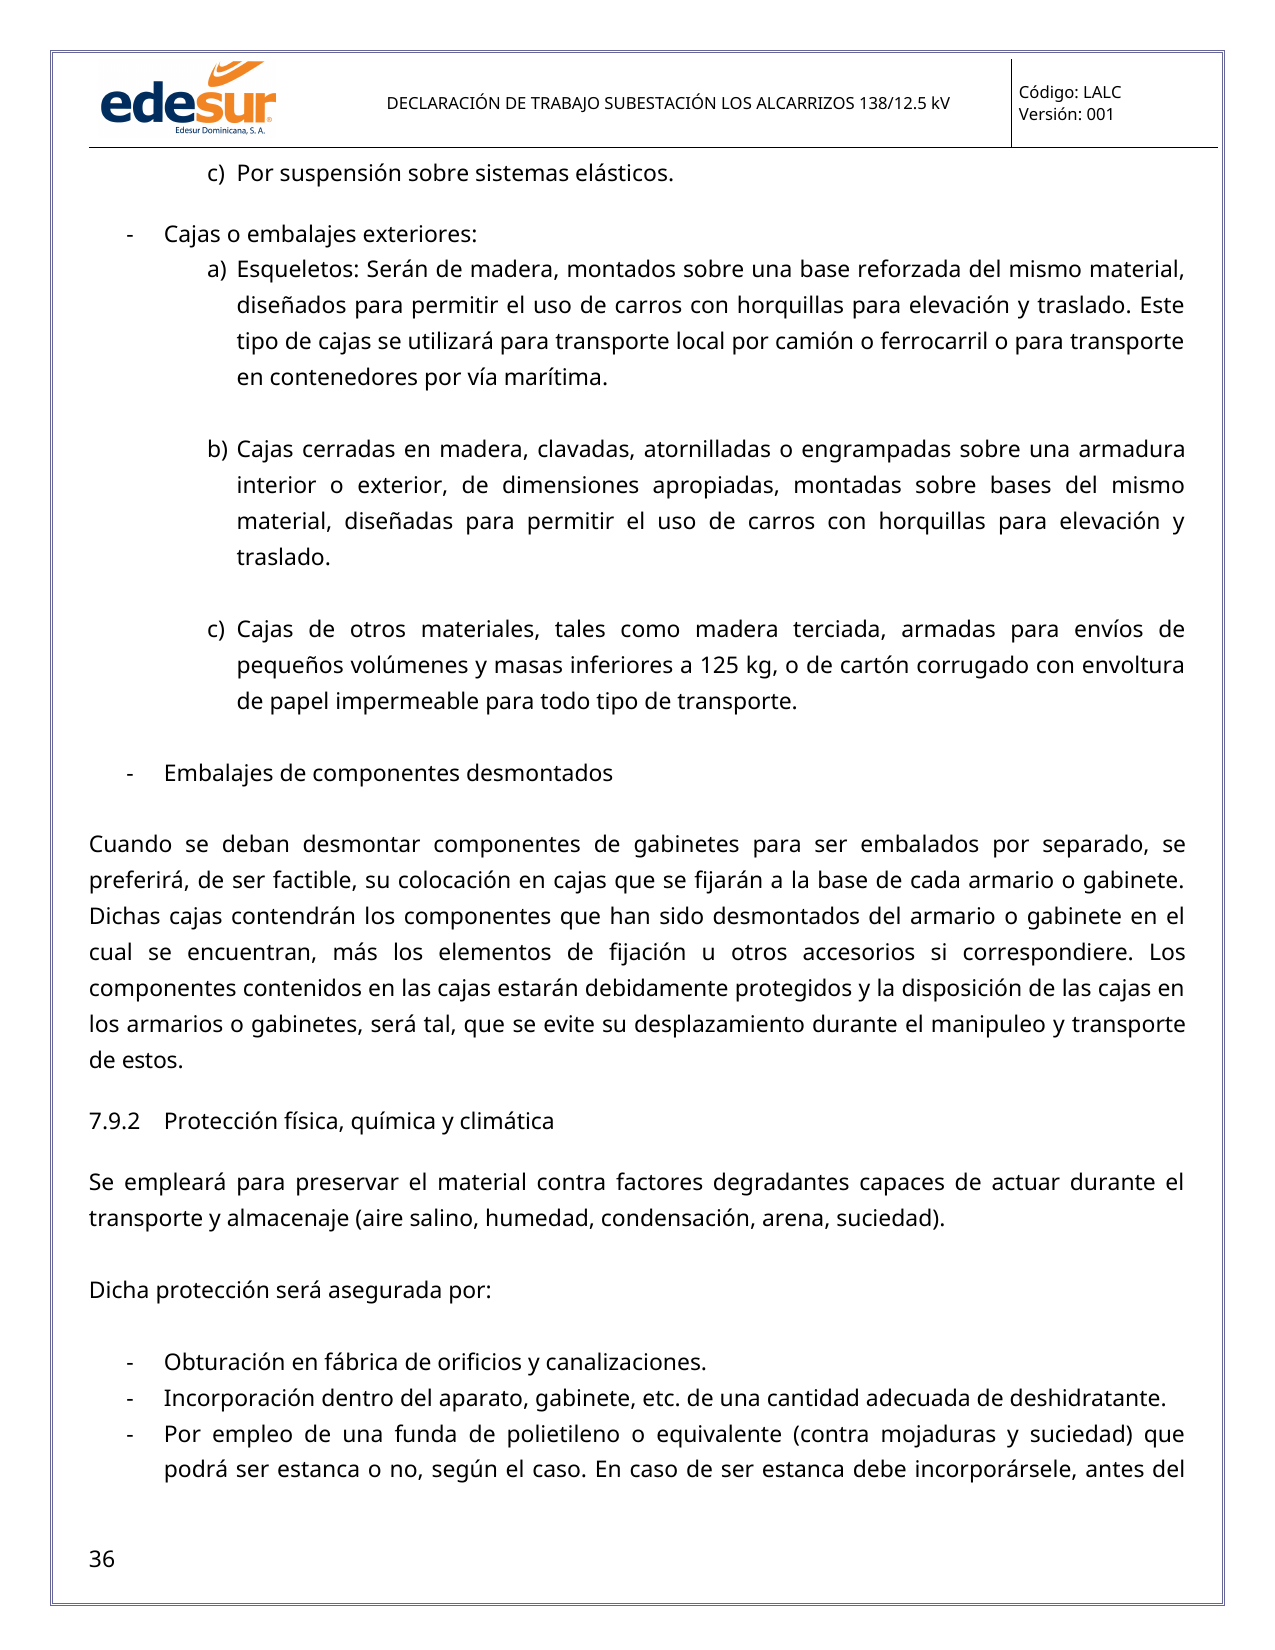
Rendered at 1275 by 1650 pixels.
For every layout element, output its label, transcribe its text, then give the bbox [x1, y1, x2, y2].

list Cajas o embalajes exteriores: [126, 217, 1186, 249]
text Se empleará para preservar el material contra factores degradantes capaces de actuar durante el transporte y almacenaje (aire salino, humedad, condensación, arena, suciedad). [89, 1166, 1186, 1233]
picture [98, 59, 277, 138]
text Dicha protección será asegurada por: [89, 1274, 1186, 1305]
list Obturación en fábrica de orificios y canalizaciones. [126, 1346, 1186, 1377]
list Embalajes de componentes desmontados [126, 757, 1186, 788]
subtitle Protección física, química y climática [89, 1105, 1186, 1136]
list Esqueletos: Serán de madera, montados sobre una base reforzada del mismo material, diseñados para permitir el uso de carros con horquillas para elevación y traslado. Este tipo de cajas se utilizará para transporte local por camión o ferrocarril o para transporte en contenedores por vía marítima. [207, 253, 1186, 392]
list Incorporación dentro del aparato, gabinete, etc. de una cantidad adecuada de deshidratante. [126, 1382, 1186, 1413]
text Cuando se deban desmontar componentes de gabinetes para ser embalados por separado, se preferirá, de ser factible, su colocación en cajas que se fijarán a la base de cada armario o gabinete. Dichas cajas contendrán los componentes que han sido desmontados del armario o gabinete en el cual se encuentran, más los elementos de fijación u otros accesorios si correspondiere. Los componentes contenidos en las cajas estarán debidamente protegidos y la disposición de las cajas en los armarios o gabinetes, será tal, que se evite su desplazamiento durante el manipuleo y transporte de estos. [89, 828, 1186, 1075]
list Cajas de otros materiales, tales como madera terciada, armadas para envíos de pequeños volúmenes y masas inferiores a 125 kg, o de cartón corrugado con envoltura de papel impermeable para todo tipo de transporte. [207, 613, 1186, 716]
list Cajas cerradas en madera, clavadas, atornilladas o engrampadas sobre una armadura interior o exterior, de dimensiones apropiadas, montadas sobre bases del mismo material, diseñadas para permitir el uso de carros con horquillas para elevación y traslado. [207, 433, 1186, 572]
list Por suspensión sobre sistemas elásticos. [207, 157, 1186, 188]
